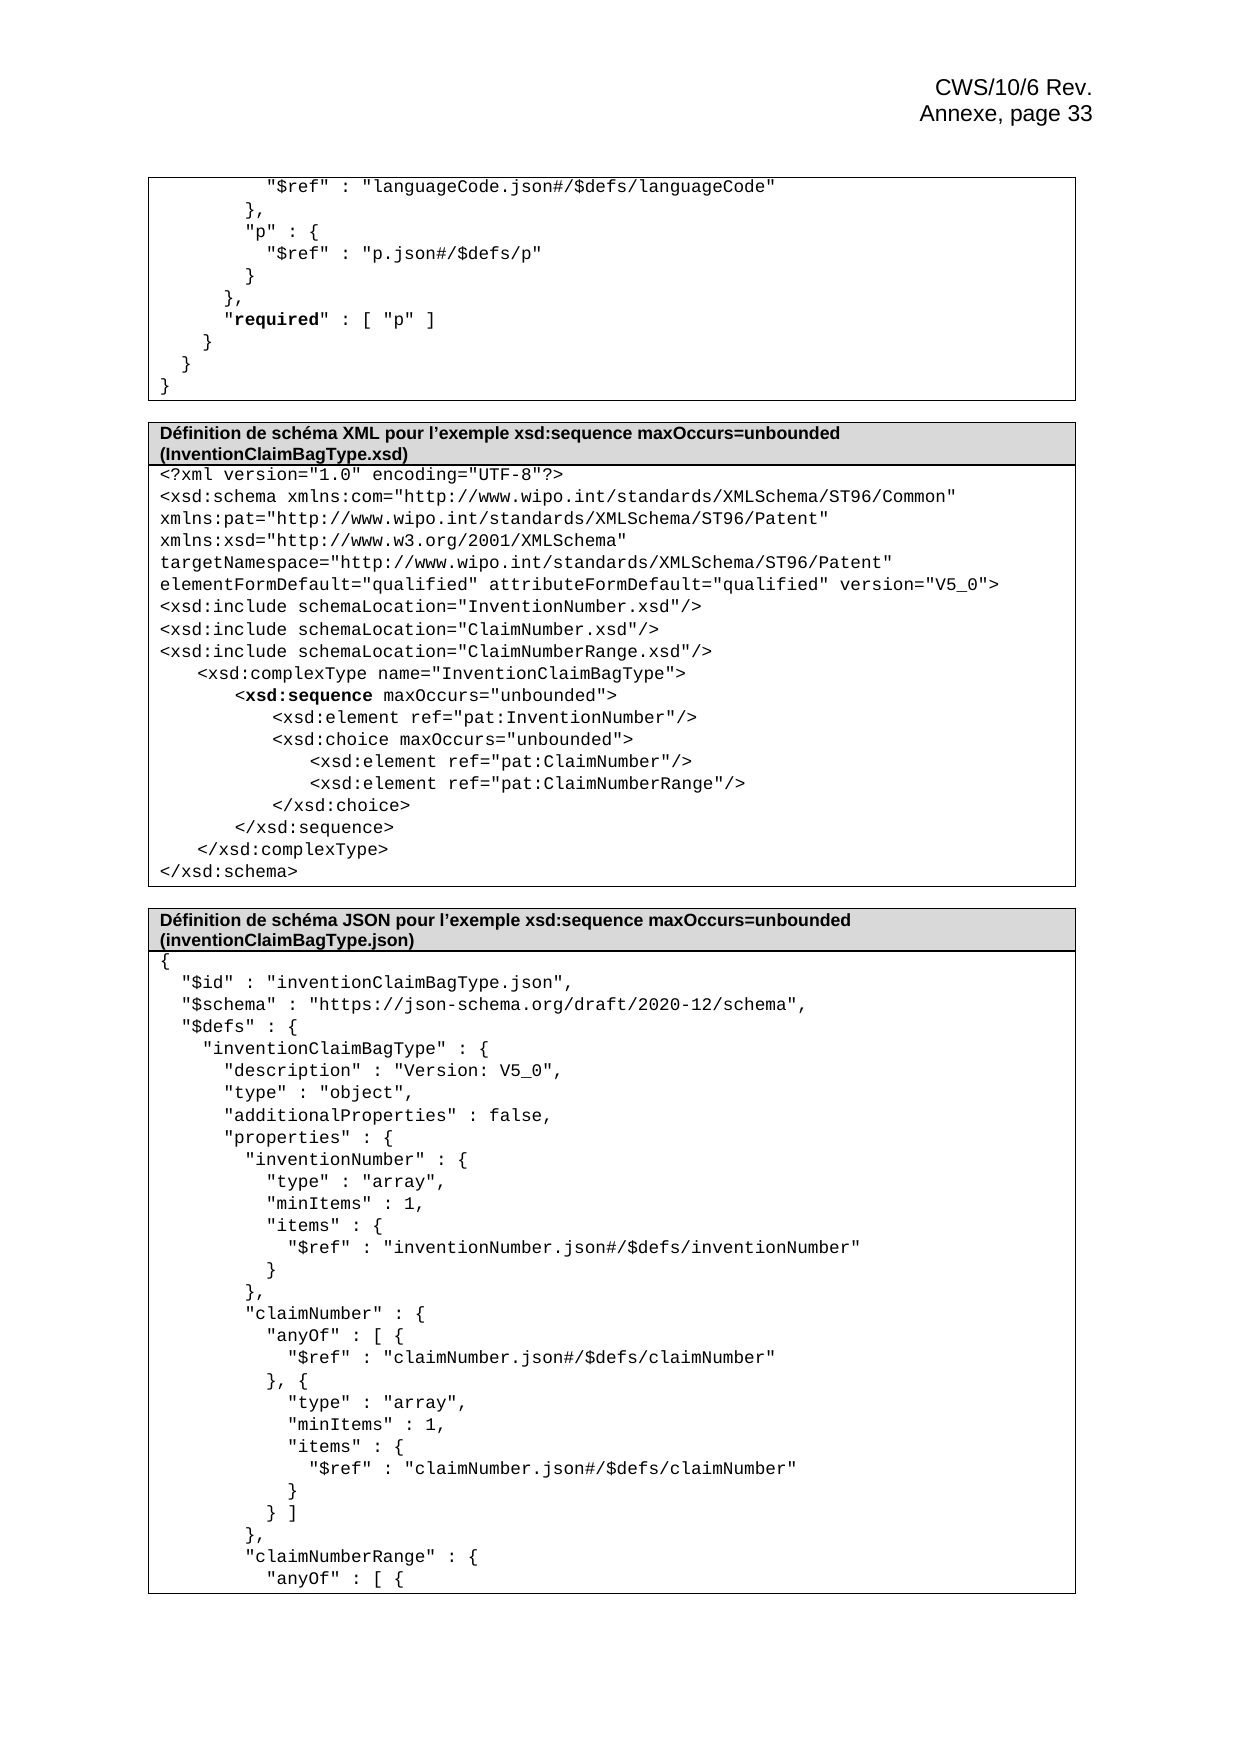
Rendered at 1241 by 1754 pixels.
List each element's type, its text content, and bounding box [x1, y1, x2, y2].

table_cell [149, 952, 1075, 1593]
table_header Définition de schéma JSON pour l’exemple xsd:sequence maxOccurs=unbounded (inventionClaimBagType.json) [149, 909, 1075, 950]
table_header Définition de schéma XML pour l’exemple xsd:sequence maxOccurs=unbounded (InventionClaimBagType.xsd) [149, 423, 1075, 464]
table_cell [149, 178, 1075, 399]
table_cell <?xml version="1.0" encoding="UTF-8"?> <xsd:schema xmlns:com="http://www.wipo.int/standards/XMLSchema/ST96/Common" xmlns:pat="http://www.wipo.int/standards/XMLSchema/ST96/Patent" xmlns:xsd="http://www.w3.org/2001/XMLSchema" targetNamespace="http://www.wipo.int/standards/XMLSchema/ST96/Patent" elementFormDefault="qualified" attributeFormDefault="qualified" version="V5_0"> <xsd:include schemaLocation="InventionNumber.xsd"/> <xsd:include schemaLocation="ClaimNumber.xsd"/> <xsd:include schemaLocation="ClaimNumberRange.xsd"/> <xsd:complexType name="InventionClaimBagType"> <xsd:sequence maxOccurs="unbounded"> <xsd:element ref="pat:InventionNumber"/> <xsd:choice maxOccurs="unbounded"> <xsd:element ref="pat:ClaimNumber"/> <xsd:element ref="pat:ClaimNumberRange"/> </xsd:choice> </xsd:sequence> </xsd:complexType> </xsd:schema> [149, 466, 1075, 886]
